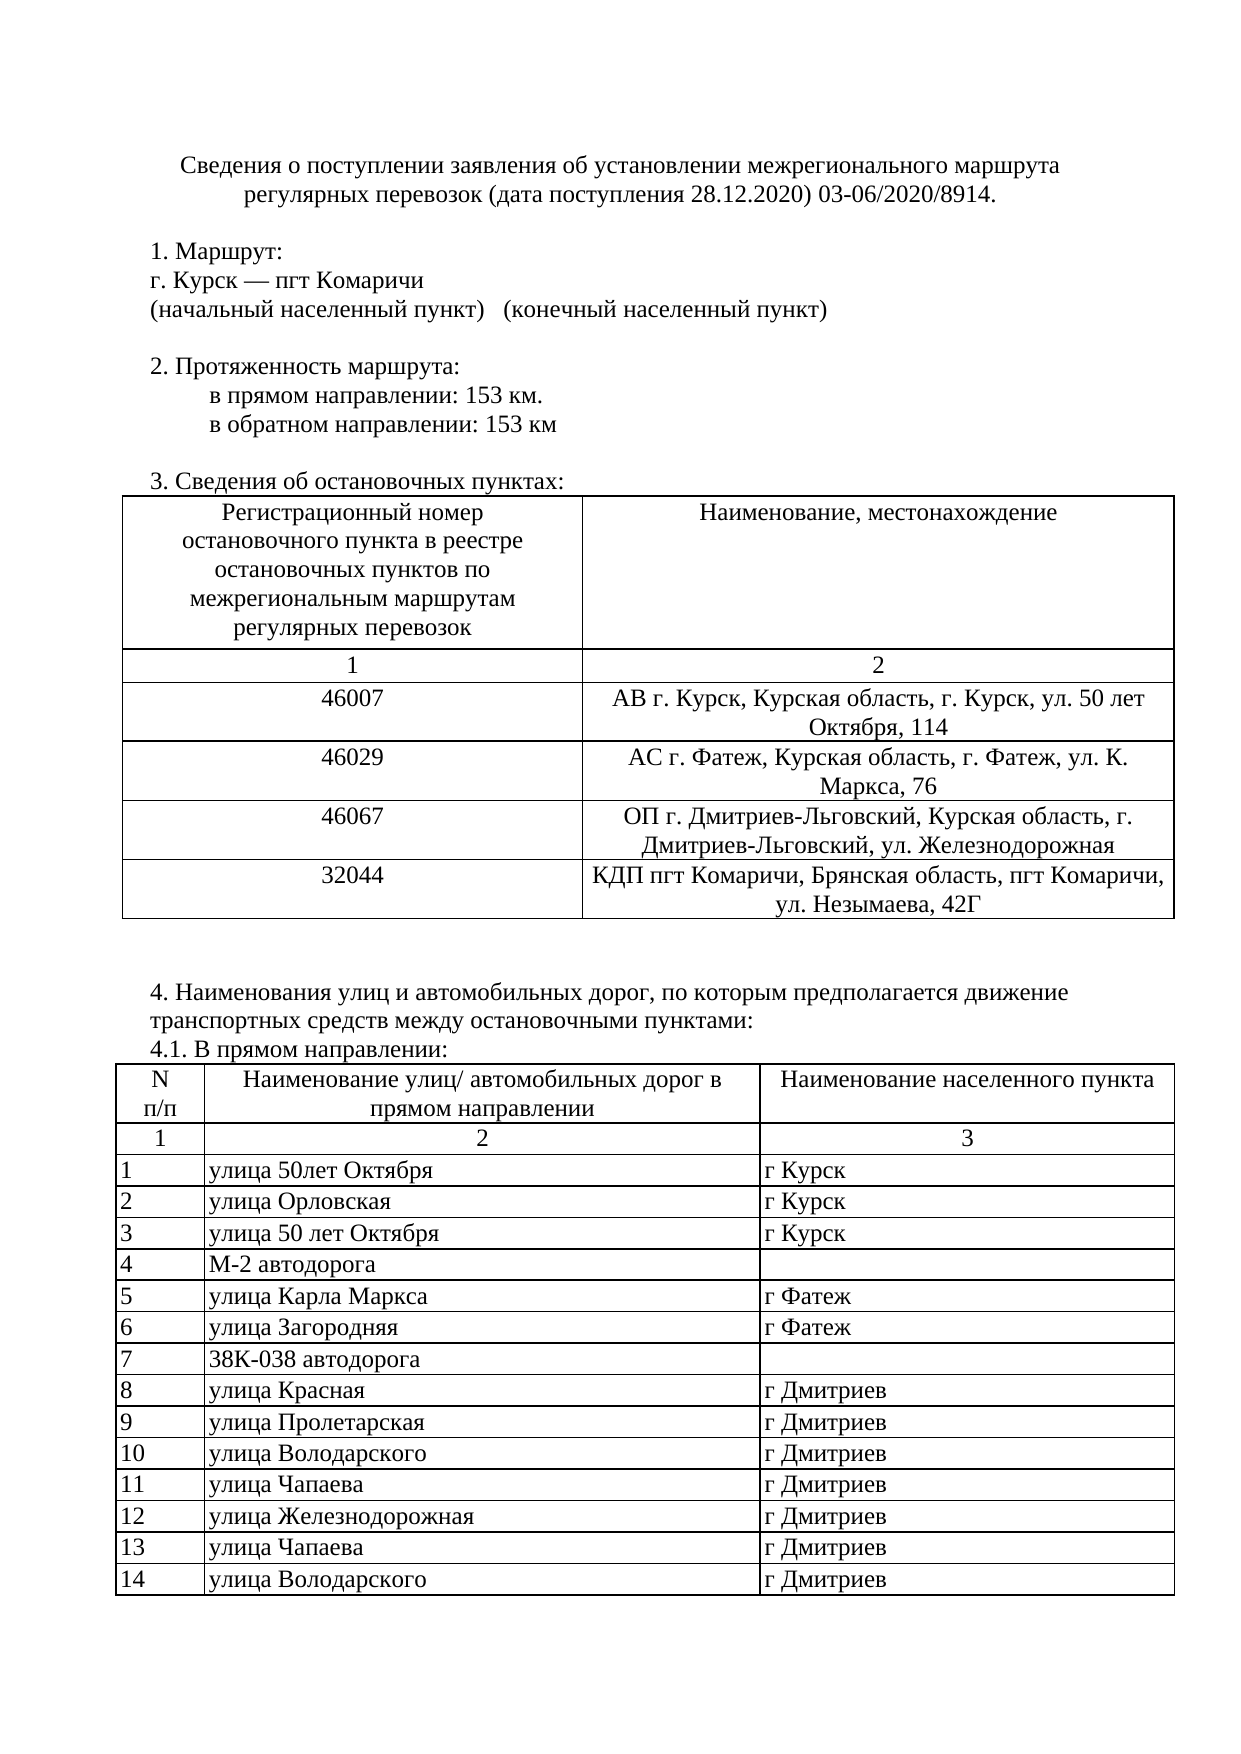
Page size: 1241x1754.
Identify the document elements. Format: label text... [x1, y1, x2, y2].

table_cell 8 [117, 1375, 204, 1405]
table_cell улица 50 лет Октября [205, 1218, 759, 1248]
table_header Регистрационный номер остановочного пункта в реестре остановочных пунктов по межрегиональным маршрутам регулярных перевозок [123, 497, 582, 648]
table_cell г Дмитриев [761, 1533, 1174, 1562]
table_header Наименование населенного пункта [761, 1065, 1174, 1122]
table_cell 7 [117, 1344, 204, 1374]
table_cell КДП пгт Комаричи, Брянская область, пгт Комаричи, ул. Незымаева, 42Г [583, 860, 1173, 918]
table_cell улица Загородняя [205, 1312, 759, 1342]
table_cell 32044 [123, 860, 582, 918]
table_cell 10 [117, 1438, 204, 1468]
table_cell г Дмитриев [761, 1470, 1174, 1499]
text г. Курск — пгт Комаричи [150, 265, 1090, 294]
table_cell 1 [117, 1155, 204, 1185]
table_cell улица Железнодорожная [205, 1501, 759, 1531]
table_cell 14 [117, 1564, 204, 1594]
table_cell г Курск [761, 1155, 1174, 1185]
table_cell 12 [117, 1501, 204, 1531]
text 3. Сведения об остановочных пунктах: [150, 466, 1090, 495]
table_cell [761, 1250, 1174, 1279]
table_cell М-2 автодорога [205, 1250, 759, 1279]
table_cell улица Чапаева [205, 1470, 759, 1499]
table_cell 1 [117, 1124, 204, 1153]
table_cell 46029 [123, 742, 582, 799]
table_cell улица Карла Маркса [205, 1281, 759, 1311]
table_cell [761, 1344, 1174, 1374]
table_cell улица Володарского [205, 1438, 759, 1468]
table_cell 5 [117, 1281, 204, 1311]
text в обратном направлении: 153 км [150, 409, 1090, 437]
table_cell улица Орловская [205, 1187, 759, 1216]
table_cell г Курск [761, 1187, 1174, 1216]
table_cell 6 [117, 1312, 204, 1342]
table_header Наименование улиц/ автомобильных дорог в прямом направлении [205, 1065, 759, 1122]
text 2. Протяженность маршрута: [150, 351, 1090, 380]
table_cell г Курск [761, 1218, 1174, 1248]
table_cell АС г. Фатеж, Курская область, г. Фатеж, ул. К. Маркса, 76 [583, 742, 1173, 799]
table_cell улица Красная [205, 1375, 759, 1405]
table_cell 3 [117, 1218, 204, 1248]
table_cell улица Володарского [205, 1564, 759, 1594]
table_cell г Дмитриев [761, 1375, 1174, 1405]
table_cell 9 [117, 1407, 204, 1437]
table_cell АВ г. Курск, Курская область, г. Курск, ул. 50 лет Октября, 114 [583, 683, 1173, 740]
table_cell 1 [123, 650, 582, 681]
table_cell улица Пролетарская [205, 1407, 759, 1437]
table_cell улица 50лет Октября [205, 1155, 759, 1185]
table_cell г Дмитриев [761, 1438, 1174, 1468]
table_header Наименование, местонахождение [583, 497, 1173, 648]
table_cell 11 [117, 1470, 204, 1499]
text (начальный населенный пункт) (конечный населенный пункт) [150, 294, 1090, 322]
text Сведения о поступлении заявления об установлении межрегионального маршрута регулярных перевозок (дата поступления 28.12.2020) 03-06/2020/8914. [150, 150, 1090, 207]
table_header N п/п [117, 1065, 204, 1122]
table_cell 3 [761, 1124, 1174, 1153]
table_cell 2 [583, 650, 1173, 681]
table_cell 46007 [123, 683, 582, 740]
text 4. Наименования улиц и автомобильных дорог, по которым предполагается движение транспортных средств между остановочными пунктами: [150, 977, 1090, 1034]
table_cell 13 [117, 1533, 204, 1562]
table_cell 46067 [123, 801, 582, 858]
table_cell г Фатеж [761, 1312, 1174, 1342]
table_cell г Дмитриев [761, 1407, 1174, 1437]
text в прямом направлении: 153 км. [150, 380, 1090, 409]
table_cell 38К-038 автодорога [205, 1344, 759, 1374]
table_cell г Дмитриев [761, 1564, 1174, 1594]
table_cell 2 [117, 1187, 204, 1216]
text 4.1. В прямом направлении: [150, 1034, 1090, 1063]
table_cell ОП г. Дмитриев-Льговский, Курская область, г. Дмитриев-Льговский, ул. Железнодорожная [583, 801, 1173, 858]
text 1. Маршрут: [150, 236, 1090, 265]
table_cell улица Чапаева [205, 1533, 759, 1562]
table_cell г Дмитриев [761, 1501, 1174, 1531]
table_cell г Фатеж [761, 1281, 1174, 1311]
table_cell 2 [205, 1124, 759, 1153]
table_cell 4 [117, 1250, 204, 1279]
